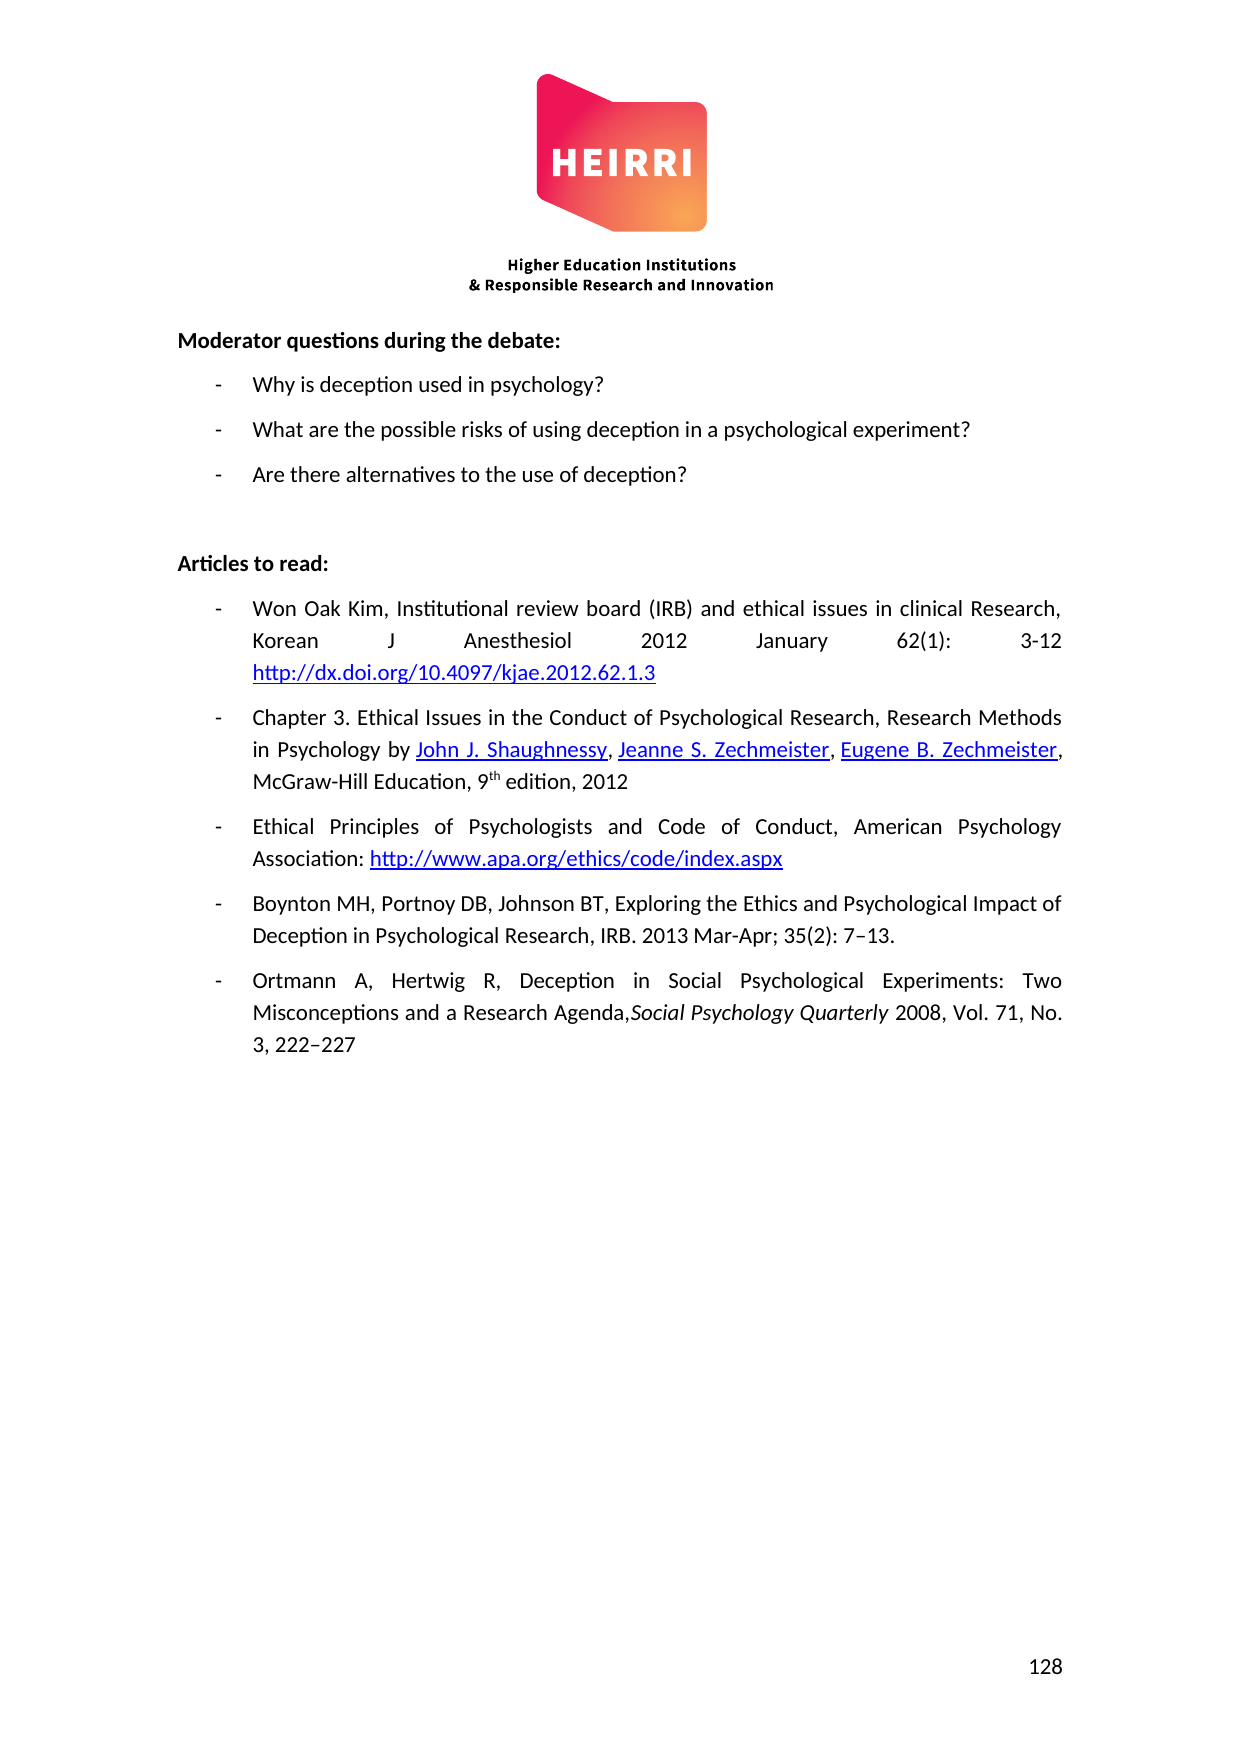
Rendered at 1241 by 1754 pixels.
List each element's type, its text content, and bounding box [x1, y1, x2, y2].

list Ortmann A, Hertwig R, Deception in Social Psychological Experiments: Two Misconceptions and a Research Agenda,Social Psychology Quarterly 2008, Vol. 71, No. 3, 222–227 [215, 966, 1063, 1058]
list What are the possible risks of using deception in a psychological experiment? [215, 415, 1063, 443]
list Ethical Principles of Psychologists and Code of Conduct, American Psychology Association: http://www.apa.org/ethics/code/index.aspx [215, 812, 1063, 872]
picture [469, 74, 773, 293]
list Boynton MH, Portnoy DB, Johnson BT, Exploring the Ethics and Psychological Impact of Deception in Psychological Research, IRB. 2013 Mar-Apr; 35(2): 7–13. [215, 889, 1063, 949]
list Are there alternatives to the use of deception? [215, 460, 1063, 488]
list Why is deception used in psychology? [215, 371, 1063, 399]
list Won Oak Kim, Institutional review board (IRB) and ethical issues in clinical Research, Korean J Anesthesiol 2012 January 62(1): 3-12 http://dx.doi.org/10.4097/kjae.2012.62.1.3 [215, 594, 1063, 686]
text Moderator questions during the debate: [177, 326, 1063, 354]
text Articles to read: [177, 549, 1063, 577]
list Chapter 3. Ethical Issues in the Conduct of Psychological Research, Research Methods in Psychology by John J. Shaughnessy, Jeanne S. Zechmeister, Eugene B. Zechmeister, McGraw-Hill Education, 9th edition, 2012 [215, 703, 1063, 796]
